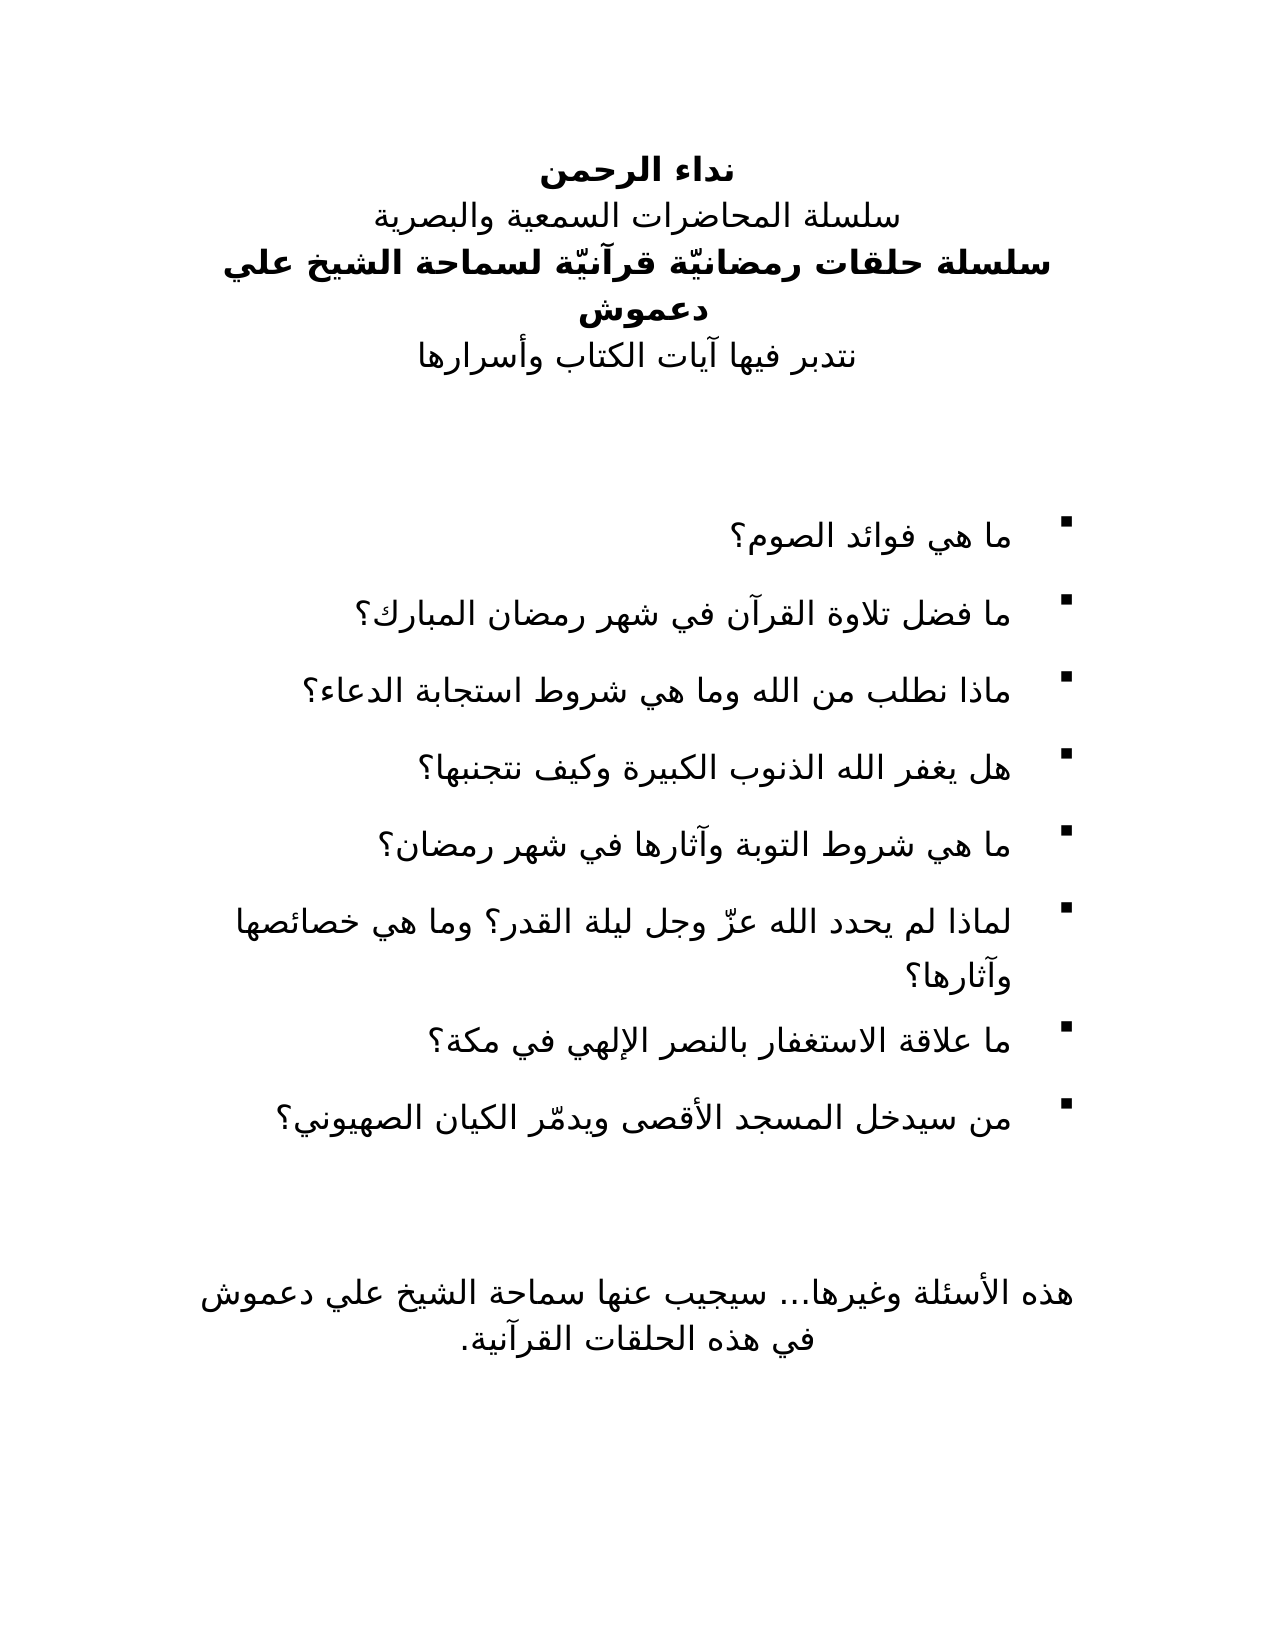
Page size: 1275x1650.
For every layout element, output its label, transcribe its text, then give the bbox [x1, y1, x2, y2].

list من سيدخل المسجد الأقصى ويدمّر الكيان الصهيوني؟ [187, 1080, 1050, 1145]
list ما هي شروط التوبة وآثارها في شهر رمضان؟ [187, 807, 1050, 872]
list هل يغفر الله الذنوب الكبيرة وكيف نتجنبها؟ [187, 730, 1050, 794]
text سلسلة حلقات رمضانيّة قرآنيّة لسماحة الشيخ علي دعموش [187, 243, 1087, 328]
list ما فضل تلاوة القرآن في شهر رمضان المبارك؟ [187, 576, 1050, 640]
list ما علاقة الاستغفار بالنصر الإلهي في مكة؟ [187, 1003, 1050, 1067]
text هذه الأسئلة وغيرها... سيجيب عنها سماحة الشيخ علي دعموش في هذه الحلقات القرآنية. [187, 1273, 1087, 1359]
list ما هي فوائد الصوم؟ [187, 498, 1050, 563]
list ماذا نطلب من الله وما هي شروط استجابة الدعاء؟ [187, 653, 1050, 717]
list لماذا لم يحدد الله عزّ وجل ليلة القدر؟ وما هي خصائصها وآثارها؟ [187, 884, 1050, 995]
text سلسلة المحاضرات السمعية والبصرية [187, 197, 1087, 235]
text نتدبر فيها آيات الكتاب وأسرارها [187, 336, 1087, 375]
text نداء الرحمن [187, 150, 1087, 189]
